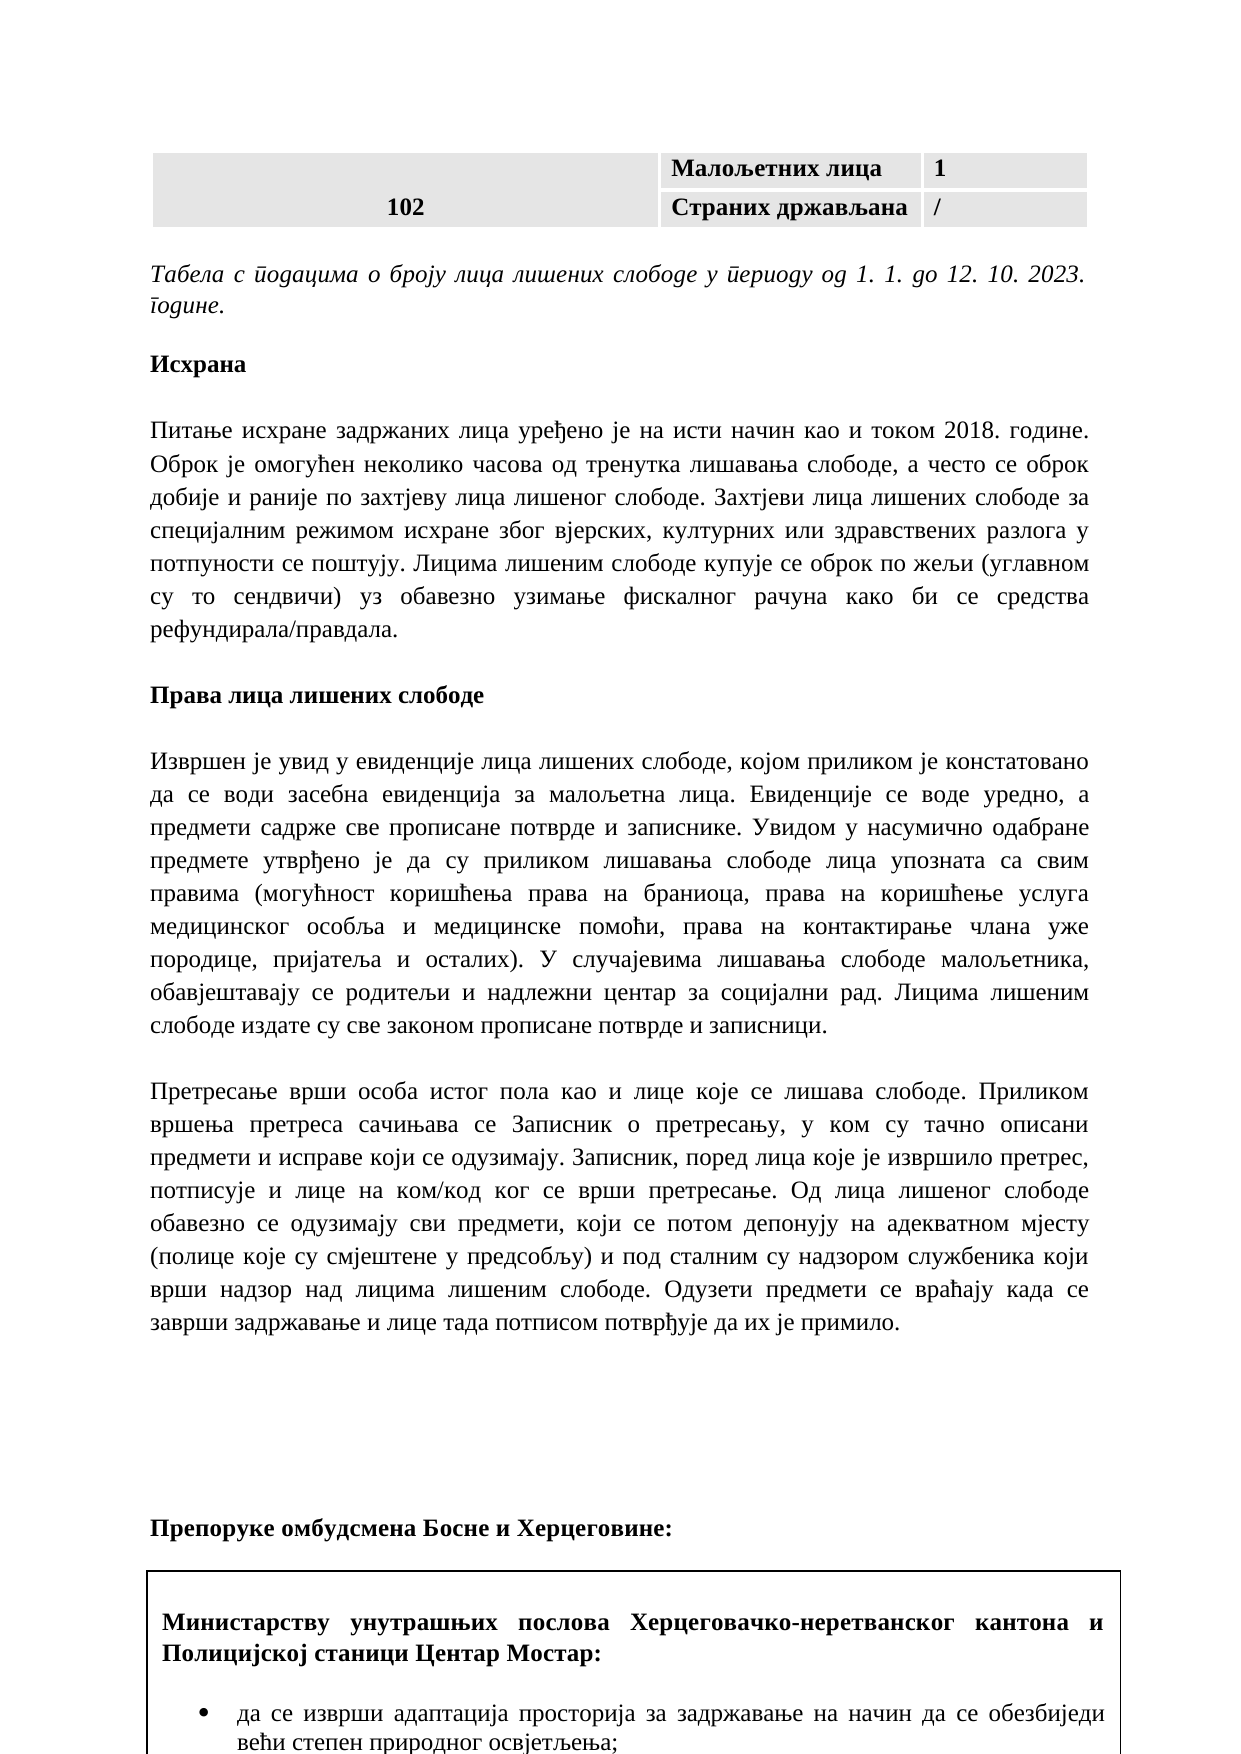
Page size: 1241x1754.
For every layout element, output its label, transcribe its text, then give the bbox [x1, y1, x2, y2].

table_cell Страних држављана [661, 192, 921, 227]
table_cell 1 [924, 153, 1087, 188]
text Питање исхране задржаних лица уређено је на исти начин као и током 2018. године. Оброк је омогућен неколико часова од тренутка лишавања слободе, а често се оброк добије и раније по захтјеву лица лишеног слободе. Захтјеви лица лишених слободе за специјалним режимом исхране због вјерских, културних или здравствених разлога у потпуности се поштују. Лицима лишеним слободе купује се оброк по жељи (углавном су то сендвичи) уз обавезно узимање фискалног рачуна како би се средства рефундирала/правдала. [150, 416, 1090, 642]
text Извршен је увид у евиденције лица лишених слободе, којом приликом је констатовано да се води засебна евиденција за малољетна лица. Евиденције се воде уредно, а предмети садрже све прописане потврде и записнике. Увидом у насумично одабране предмете утврђено је да су приликом лишавања слободе лица упозната са свим правима (могућност коришћења права на браниоца, права на коришћење услуга медицинског особља и медицинске помоћи, права на контактирање члана уже породице, пријатеља и осталих). У случајевима лишавања слободе малољетника, обавјештавају се родитељи и надлежни центар за социјални рад. Лицима лишеним слободе издате су све законом прописане потврде и записници. [150, 746, 1090, 1039]
text Исхрана [150, 349, 1090, 378]
table_cell / [924, 192, 1087, 227]
text Права лица лишених слободе [150, 680, 1090, 708]
text Табела с подацима о броју лица лишених слободе у периоду од 1. 1. до 12. 10. 2023. године. [150, 259, 1090, 321]
table_cell Малољетних лица [661, 153, 921, 188]
text Препоруке омбудсмена Босне и Херцеговине: [150, 1513, 1090, 1544]
text Претресање врши особа истог пола као и лице које се лишава слободе. Приликом вршења претреса сачињава се Записник о претресању, у ком су тачно описани предмети и исправе који се одузимају. Записник, поред лица које је извршило претрес, потписује и лице на ком/код ког се врши претресање. Од лица лишеног слободе обавезно се одузимају сви предмети, који се потом депонују на адекватном мјесту (полице које су смјештене у предсобљу) и под сталним су надзором службеника који врши надзор над лицима лишеним слободе. Одузети предмети се враћају када се заврши задржавање и лице тада потписом потврђује да их је примило. [150, 1076, 1090, 1336]
